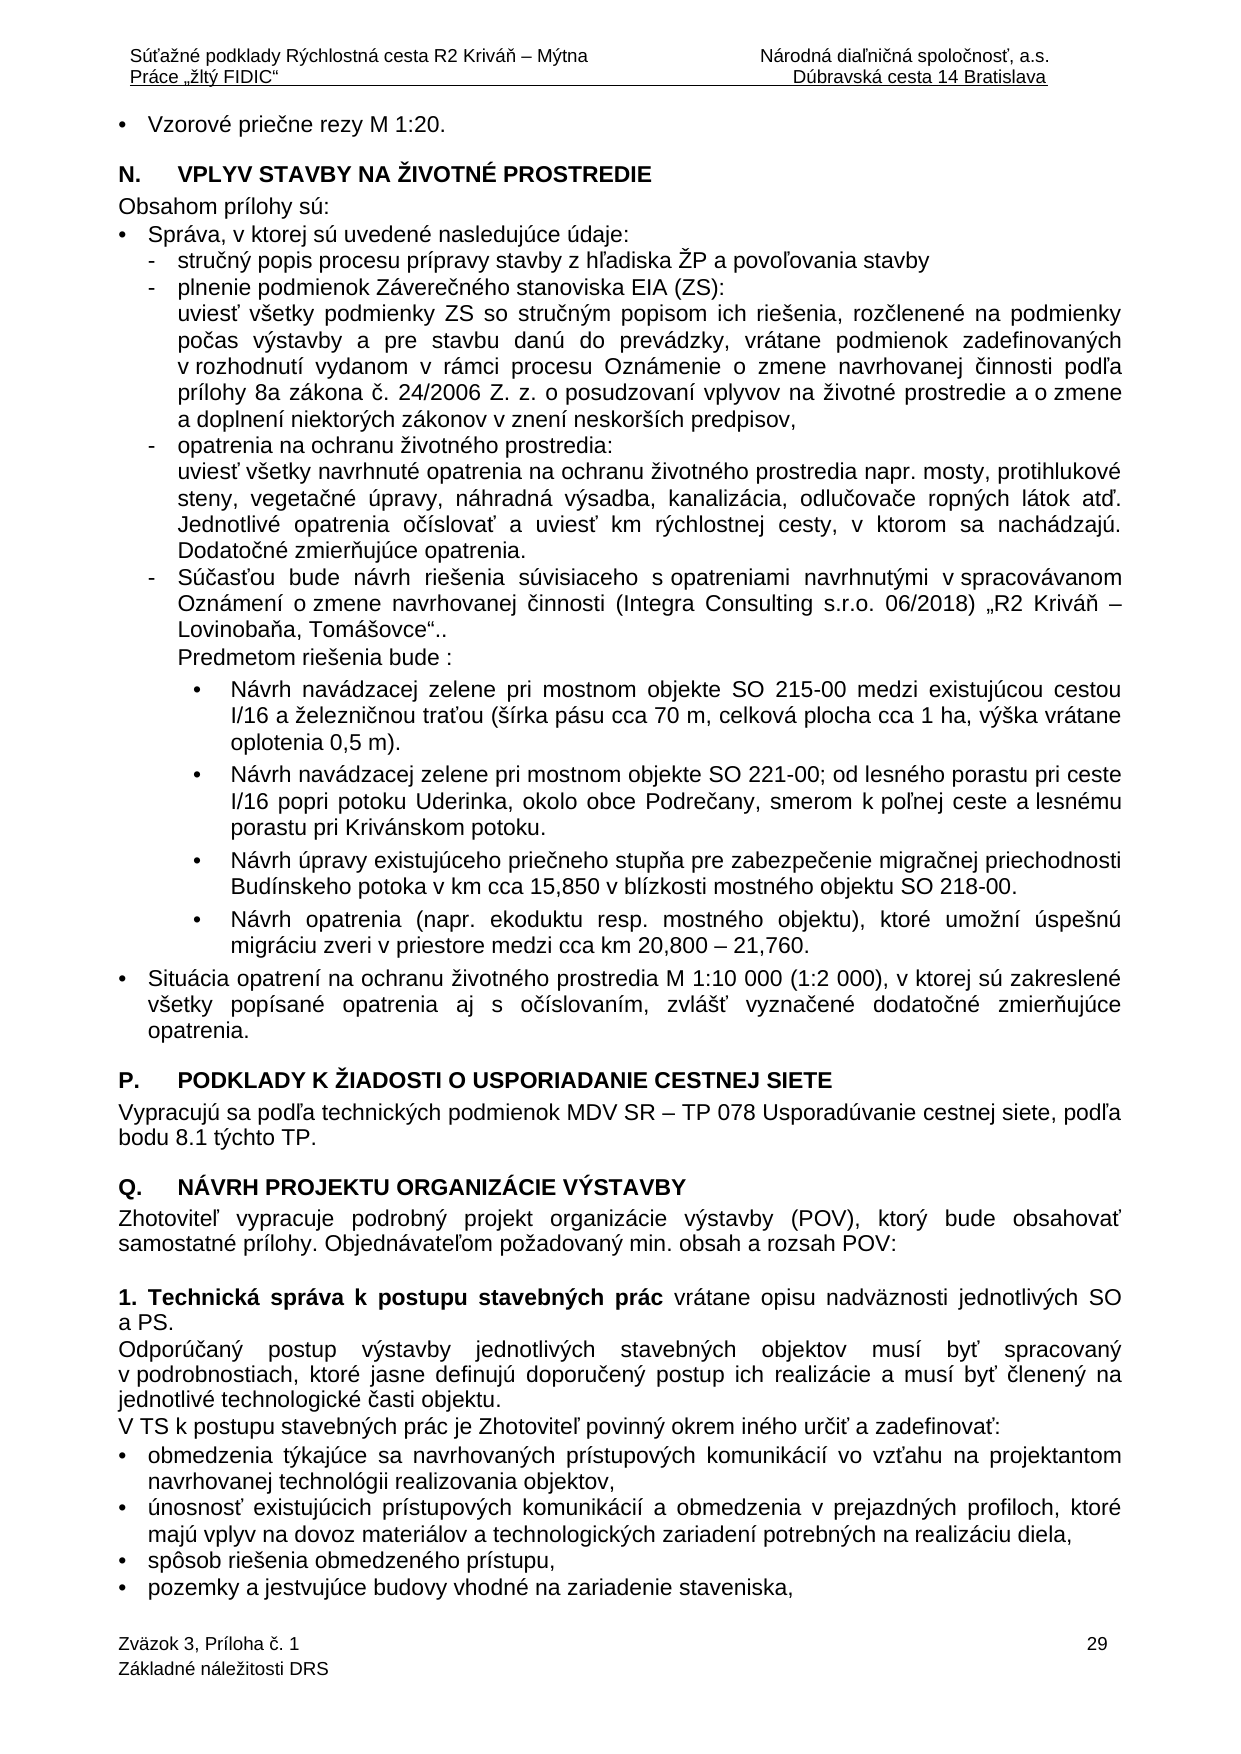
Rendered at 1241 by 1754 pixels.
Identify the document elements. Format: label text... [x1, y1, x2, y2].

text Zhotoviteľ vypracuje podrobný projekt organizácie výstavby (POV), ktorý bude obsahovať samostatné prílohy. Objednávateľom požadovaný min. obsah a rozsah POV: [118, 1206, 1122, 1256]
list Návrh navádzacej zelene pri mostnom objekte SO 215-00 medzi existujúcou cestou I/16 a železničnou traťou (šírka pásu cca 70 m, celková plocha cca 1 ha, výška vrátane oplotenia 0,5 m). [193, 676, 1122, 755]
text Odporúčaný postup výstavby jednotlivých stavebných objektov musí byť spracovaný v podrobnostiach, ktoré jasne definujú doporučený postup ich realizácie a musí byť členený na jednotlivé technologické časti objektu. [118, 1337, 1122, 1412]
subtitle N. VPLYV STAVBY NA ŽIVOTNÉ PROSTREDIE [118, 163, 1122, 188]
text • spôsob riešenia obmedzeného prístupu, [118, 1547, 1122, 1573]
list Návrh opatrenia (napr. ekoduktu resp. mostného objektu), ktoré umožní úspešnú migráciu zveri v priestore medzi cca km 20,800 – 21,760. [193, 906, 1122, 958]
text uviesť všetky podmienky ZS so stručným popisom ich riešenia, rozčlenené na podmienky počas výstavby a pre stavbu danú do prevádzky, vrátane podmienok zadefinovaných v rozhodnutí vydanom v rámci procesu Oznámenie o zmene navrhovanej činnosti podľa prílohy 8a zákona č. 24/2006 Z. z. o posudzovaní vplyvov na životné prostredie a o zmene a doplnení niektorých zákonov v znení neskorších predpisov, [148, 300, 1122, 432]
text • Vzorové priečne rezy M 1:20. [118, 111, 1122, 138]
list Návrh navádzacej zelene pri mostnom objekte SO 221-00; od lesného porastu pri ceste I/16 popri potoku Uderinka, okolo obce Podrečany, smerom k poľnej ceste a lesnému porastu pri Krivánskom potoku. [193, 761, 1122, 841]
text • únosnosť existujúcich prístupových komunikácií a obmedzenia v prejazdných profiloch, ktoré majú vplyv na dovoz materiálov a technologických zariadení potrebných na realizáciu diela, [118, 1494, 1122, 1547]
text uviesť všetky navrhnuté opatrenia na ochranu životného prostredia napr. mosty, protihlukové steny, vegetačné úpravy, náhradná výsadba, kanalizácia, odlučovače ropných látok atď. Jednotlivé opatrenia očíslovať a uviesť km rýchlostnej cesty, v ktorom sa nachádzajú. Dodatočné zmierňujúce opatrenia. [148, 458, 1122, 564]
text • obmedzenia týkajúce sa navrhovaných prístupových komunikácií vo vzťahu na projektantom navrhovanej technológii realizovania objektov, [118, 1442, 1122, 1494]
list Návrh úpravy existujúceho priečneho stupňa pre zabezpečenie migračnej priechodnosti Budínskeho potoka v km cca 15,850 v blízkosti mostného objektu SO 218-00. [193, 847, 1122, 899]
text - plnenie podmienok Záverečného stanoviska EIA (ZS): [148, 274, 1122, 300]
text Obsahom prílohy sú: [118, 194, 1122, 219]
text - opatrenia na ochranu životného prostredia: [148, 432, 1122, 458]
text Vypracujú sa podľa technických podmienok MDV SR – TP 078 Usporadúvanie cestnej siete, podľa bodu 8.1 týchto TP. [118, 1100, 1122, 1150]
text - stručný popis procesu prípravy stavby z hľadiska ŽP a povoľovania stavby [148, 247, 1122, 274]
text • Správa, v ktorej sú uvedené nasledujúce údaje: [118, 221, 1122, 247]
subtitle Q. NÁVRH PROJEKTU ORGANIZÁCIE VÝSTAVBY [118, 1175, 1122, 1200]
text • pozemky a jestvujúce budovy vhodné na zariadenie staveniska, [118, 1573, 1122, 1600]
text 1. Technická správa k postupu stavebných prác vrátane opisu nadväznosti jednotlivých SO a PS. [118, 1285, 1122, 1335]
list Predmetom riešenia bude : [155, 645, 1122, 670]
list Súčasťou bude návrh riešenia súvisiaceho s opatreniami navrhnutými v spracovávanom Oznámení o zmene navrhovanej činnosti (Integra Consulting s.r.o. 06/2018) „R2 Kriváň – Lovinobaňa, Tomášovce“.. [148, 564, 1122, 643]
subtitle P. PODKLADY K ŽIADOSTI O USPORIADANIE CESTNEJ SIETE [118, 1069, 1122, 1094]
text • Situácia opatrení na ochranu životného prostredia M 1:10 000 (1:2 000), v ktorej sú zakreslené všetky popísané opatrenia aj s očíslovaním, zvlášť vyznačené dodatočné zmierňujúce opatrenia. [118, 965, 1122, 1044]
text V TS k postupu stavebných prác je Zhotoviteľ povinný okrem iného určiť a zadefinovať: [118, 1414, 1122, 1439]
